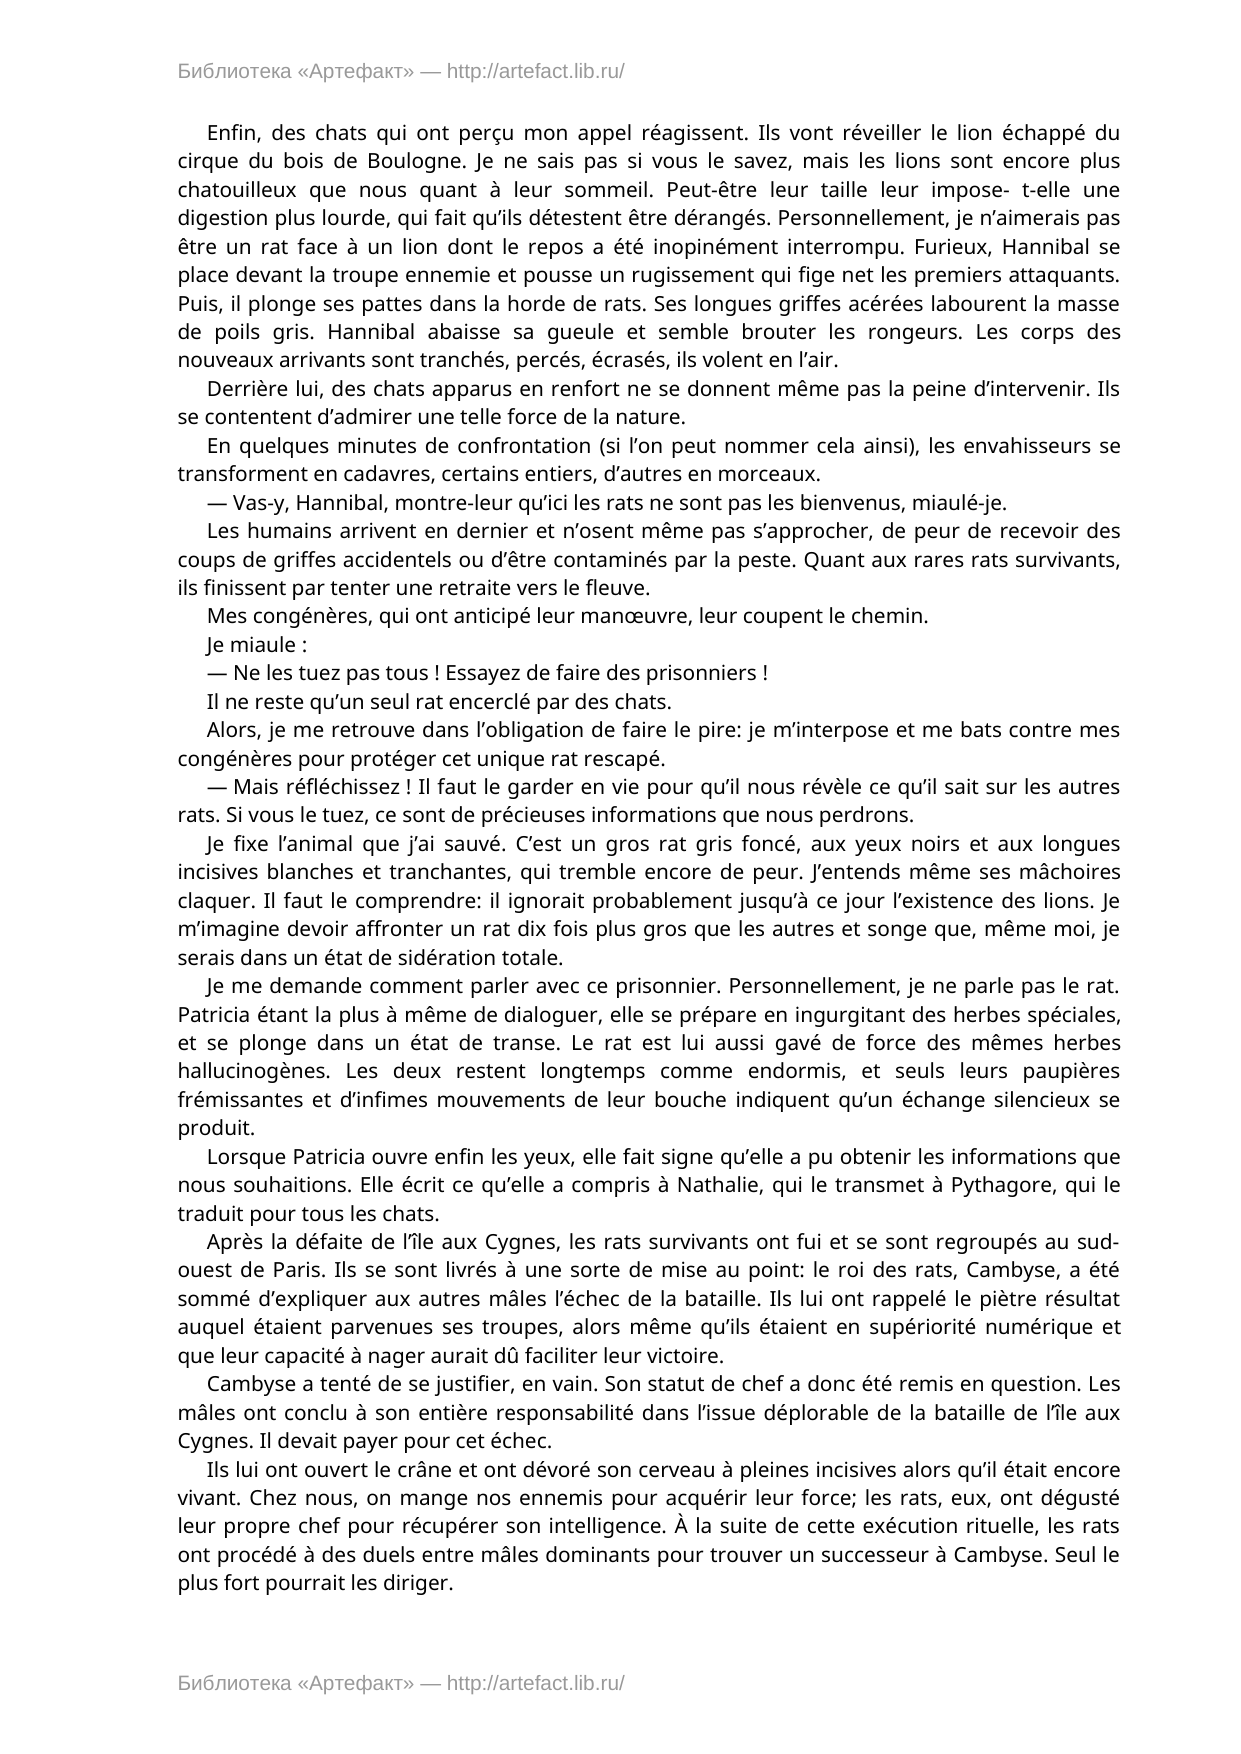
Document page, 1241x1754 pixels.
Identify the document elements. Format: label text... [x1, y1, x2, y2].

text Je fixe l’animal que j’ai sauvé. C’est un gros rat gris foncé, aux yeux noirs et aux longues incisives blanches et tranchantes, qui tremble encore de peur. J’entends même ses mâchoires claquer. Il faut le comprendre: il ignorait probablement jusqu’à ce jour l’existence des lions. Je m’imagine devoir affronter un rat dix fois plus gros que les autres et songe que, même moi, je serais dans un état de sidération totale. [177, 829, 1122, 971]
text Je me demande comment parler avec ce prisonnier. Personnellement, je ne parle pas le rat. Patricia étant la plus à même de dialoguer, elle se prépare en ingurgitant des herbes spéciales, et se plonge dans un état de transe. Le rat est lui aussi gavé de force des mêmes herbes hallucinogènes. Les deux restent longtemps comme endormis, et seuls leurs paupières frémissantes et d’infimes mouvements de leur bouche indiquent qu’un échange silencieux se produit. [177, 971, 1122, 1142]
text — Mais réfléchissez ! Il faut le garder en vie pour qu’il nous révèle ce qu’il sait sur les autres rats. Si vous le tuez, ce sont de précieuses informations que nous perdrons. [177, 772, 1122, 829]
text Lorsque Patricia ouvre enfin les yeux, elle fait signe qu’elle a pu obtenir les informations que nous souhaitions. Elle écrit ce qu’elle a compris à Nathalie, qui le transmet à Pythagore, qui le traduit pour tous les chats. [177, 1142, 1122, 1227]
text Ils lui ont ouvert le crâne et ont dévoré son cerveau à pleines incisives alors qu’il était encore vivant. Chez nous, on mange nos ennemis pour acquérir leur force; les rats, eux, ont dégusté leur propre chef pour récupérer son intelligence. À la suite de cette exécution rituelle, les rats ont procédé à des duels entre mâles dominants pour trouver un successeur à Cambyse. Seul le plus fort pourrait les diriger. [177, 1455, 1122, 1597]
text — Vas-y, Hannibal, montre-leur qu’ici les rats ne sont pas les bienvenus, miaulé-je. [177, 488, 1122, 516]
text Alors, je me retrouve dans l’obligation de faire le pire: je m’interpose et me bats contre mes congénères pour protéger cet unique rat rescapé. [177, 715, 1122, 772]
text Cambyse a tenté de se justifier, en vain. Son statut de chef a donc été remis en question. Les mâles ont conclu à son entière responsabilité dans l’issue déplorable de la bataille de l’île aux Cygnes. Il devait payer pour cet échec. [177, 1369, 1122, 1455]
text Il ne reste qu’un seul rat encerclé par des chats. [177, 687, 1122, 715]
text Mes congénères, qui ont anticipé leur manœuvre, leur coupent le chemin. [177, 602, 1122, 630]
text — Ne les tuez pas tous ! Essayez de faire des prisonniers ! [177, 658, 1122, 687]
text Les humains arrivent en dernier et n’osent même pas s’approcher, de peur de recevoir des coups de griffes accidentels ou d’être contaminés par la peste. Quant aux rares rats survivants, ils finissent par tenter une retraite vers le fleuve. [177, 516, 1122, 602]
text Je miaule : [177, 630, 1122, 658]
text Enfin, des chats qui ont perçu mon appel réagissent. Ils vont réveiller le lion échappé du cirque du bois de Boulogne. Je ne sais pas si vous le savez, mais les lions sont encore plus chatouilleux que nous quant à leur sommeil. Peut-être leur taille leur impose- t-elle une digestion plus lourde, qui fait qu’ils détestent être dérangés. Personnellement, je n’aimerais pas être un rat face à un lion dont le repos a été inopinément interrompu. Furieux, Hannibal se place devant la troupe ennemie et pousse un rugissement qui fige net les premiers attaquants. Puis, il plonge ses pattes dans la horde de rats. Ses longues griffes acérées labourent la masse de poils gris. Hannibal abaisse sa gueule et semble brouter les rongeurs. Les corps des nouveaux arrivants sont tranchés, percés, écrasés, ils volent en l’air. [177, 118, 1122, 374]
text En quelques minutes de confrontation (si l’on peut nommer cela ainsi), les envahisseurs se transforment en cadavres, certains entiers, d’autres en morceaux. [177, 431, 1122, 488]
text Après la défaite de l’île aux Cygnes, les rats survivants ont fui et se sont regroupés au sud-ouest de Paris. Ils se sont livrés à une sorte de mise au point: le roi des rats, Cambyse, a été sommé d’expliquer aux autres mâles l’échec de la bataille. Ils lui ont rappelé le piètre résultat auquel étaient parvenues ses troupes, alors même qu’ils étaient en supériorité numérique et que leur capacité à nager aurait dû faciliter leur victoire. [177, 1227, 1122, 1369]
text Derrière lui, des chats apparus en renfort ne se donnent même pas la peine d’intervenir. Ils se contentent d’admirer une telle force de la nature. [177, 374, 1122, 431]
